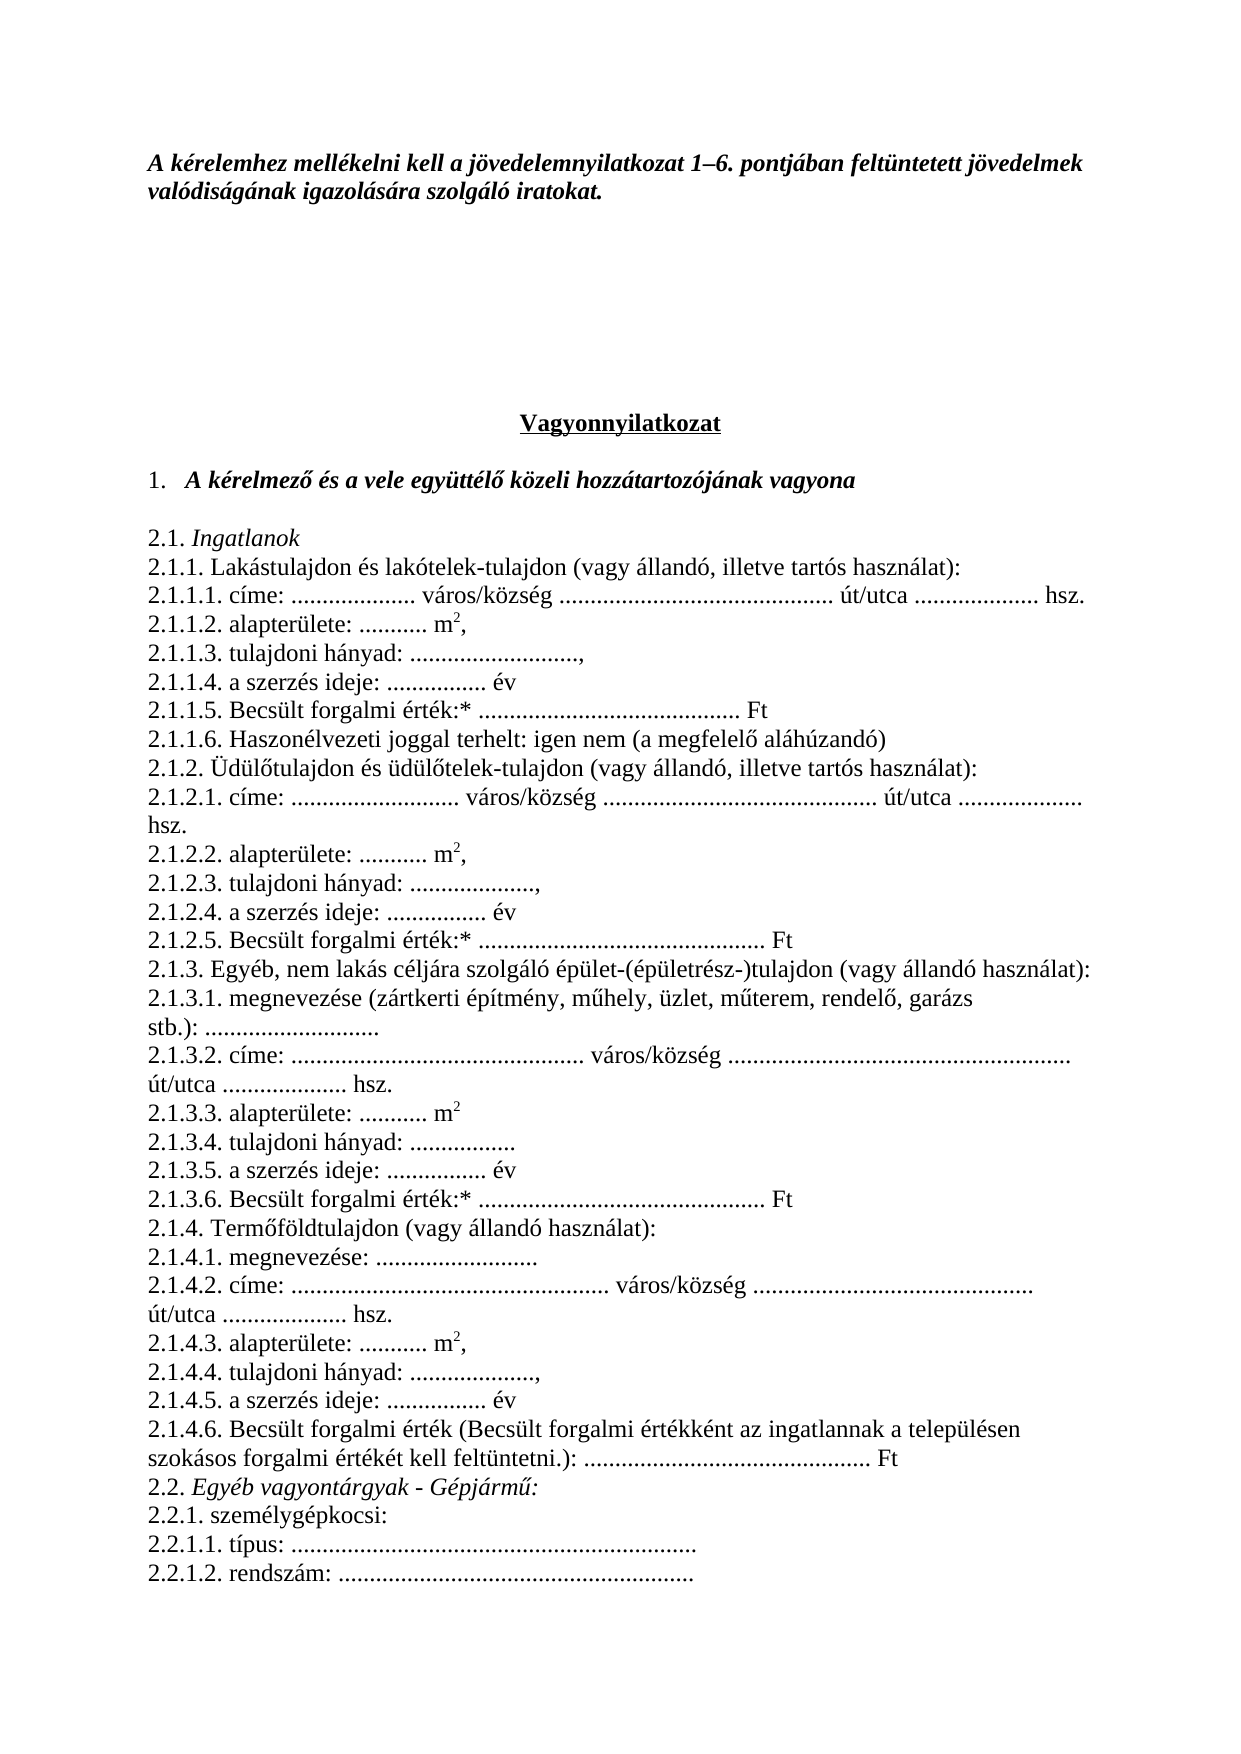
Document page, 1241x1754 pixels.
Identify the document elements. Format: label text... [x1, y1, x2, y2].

text 2.1.2.5. Becsült forgalmi érték:* .............................................. Ft [148, 926, 1093, 954]
text 2.1. Ingatlanok [148, 523, 1093, 552]
text 2.1.1.2. alapterülete: ........... m2, [148, 609, 1093, 638]
list A kérelmező és a vele együttélő közeli hozzátartozójának vagyona [148, 466, 1093, 494]
text 2.1.4. Termőföldtulajdon (vagy állandó használat): [148, 1213, 1093, 1242]
text 2.1.1.4. a szerzés ideje: ................ év [148, 667, 1093, 696]
text 2.1.2.1. címe: ........................... város/község ............................................ út/utca .................... hsz. [148, 782, 1093, 839]
text 2.1.1.1. címe: .................... város/község ............................................ út/utca .................... hsz. [148, 581, 1093, 609]
text Vagyonnyilatkozat [148, 408, 1093, 437]
text 2.1.3.3. alapterülete: ........... m2 [148, 1098, 1093, 1127]
text 2.1.1.3. tulajdoni hányad: ..........................., [148, 638, 1093, 667]
text 2.1.4.4. tulajdoni hányad: ...................., [148, 1357, 1093, 1386]
text 2.1.3.6. Becsült forgalmi érték:* .............................................. Ft [148, 1184, 1093, 1213]
text 2.2.1. személygépkocsi: [148, 1501, 1093, 1529]
text 2.1.2.2. alapterülete: ........... m2, [148, 839, 1093, 868]
text 2.1.4.1. megnevezése: .......................... [148, 1242, 1093, 1271]
text 2.1.2. Üdülőtulajdon és üdülőtelek-tulajdon (vagy állandó, illetve tartós használat): [148, 753, 1093, 782]
text 2.1.3.5. a szerzés ideje: ................ év [148, 1156, 1093, 1184]
text 2.1.1.6. Haszonélvezeti joggal terhelt: igen nem (a megfelelő aláhúzandó) [148, 724, 1093, 753]
text 2.1.4.5. a szerzés ideje: ................ év [148, 1386, 1093, 1414]
text 2.1.2.3. tulajdoni hányad: ...................., [148, 868, 1093, 897]
text 2.1.3.2. címe: ............................................... város/község ....................................................... út/utca .................... hsz. [148, 1041, 1093, 1098]
text 2.1.4.2. címe: ................................................... város/község ............................................. út/utca .................... hsz. [148, 1271, 1093, 1328]
text 2.1.3.4. tulajdoni hányad: ................. [148, 1127, 1093, 1156]
text A kérelemhez mellékelni kell a jövedelemnyilatkozat 1–6. pontjában feltüntetett jövedelmek valódiságának igazolására szolgáló iratokat. [148, 148, 1093, 205]
text 2.1.1.5. Becsült forgalmi érték:* .......................................... Ft [148, 696, 1093, 724]
text 2.1.1. Lakástulajdon és lakótelek-tulajdon (vagy állandó, illetve tartós használat): [148, 552, 1093, 581]
text 2.2. Egyéb vagyontárgyak - Gépjármű: [148, 1472, 1093, 1501]
text 2.1.2.4. a szerzés ideje: ................ év [148, 897, 1093, 926]
text 2.1.4.6. Becsült forgalmi érték (Becsült forgalmi értékként az ingatlannak a településen szokásos forgalmi értékét kell feltüntetni.): .............................................. Ft [148, 1414, 1093, 1472]
text 2.2.1.2. rendszám: ......................................................... [148, 1558, 1093, 1587]
text 2.1.3. Egyéb, nem lakás céljára szolgáló épület-(épületrész-)tulajdon (vagy állandó használat): [148, 954, 1093, 983]
text 2.2.1.1. típus: ................................................................. [148, 1529, 1093, 1558]
text 2.1.3.1. megnevezése (zártkerti építmény, műhely, üzlet, műterem, rendelő, garázs stb.): ............................ [148, 983, 1093, 1041]
text 2.1.4.3. alapterülete: ........... m2, [148, 1328, 1093, 1357]
